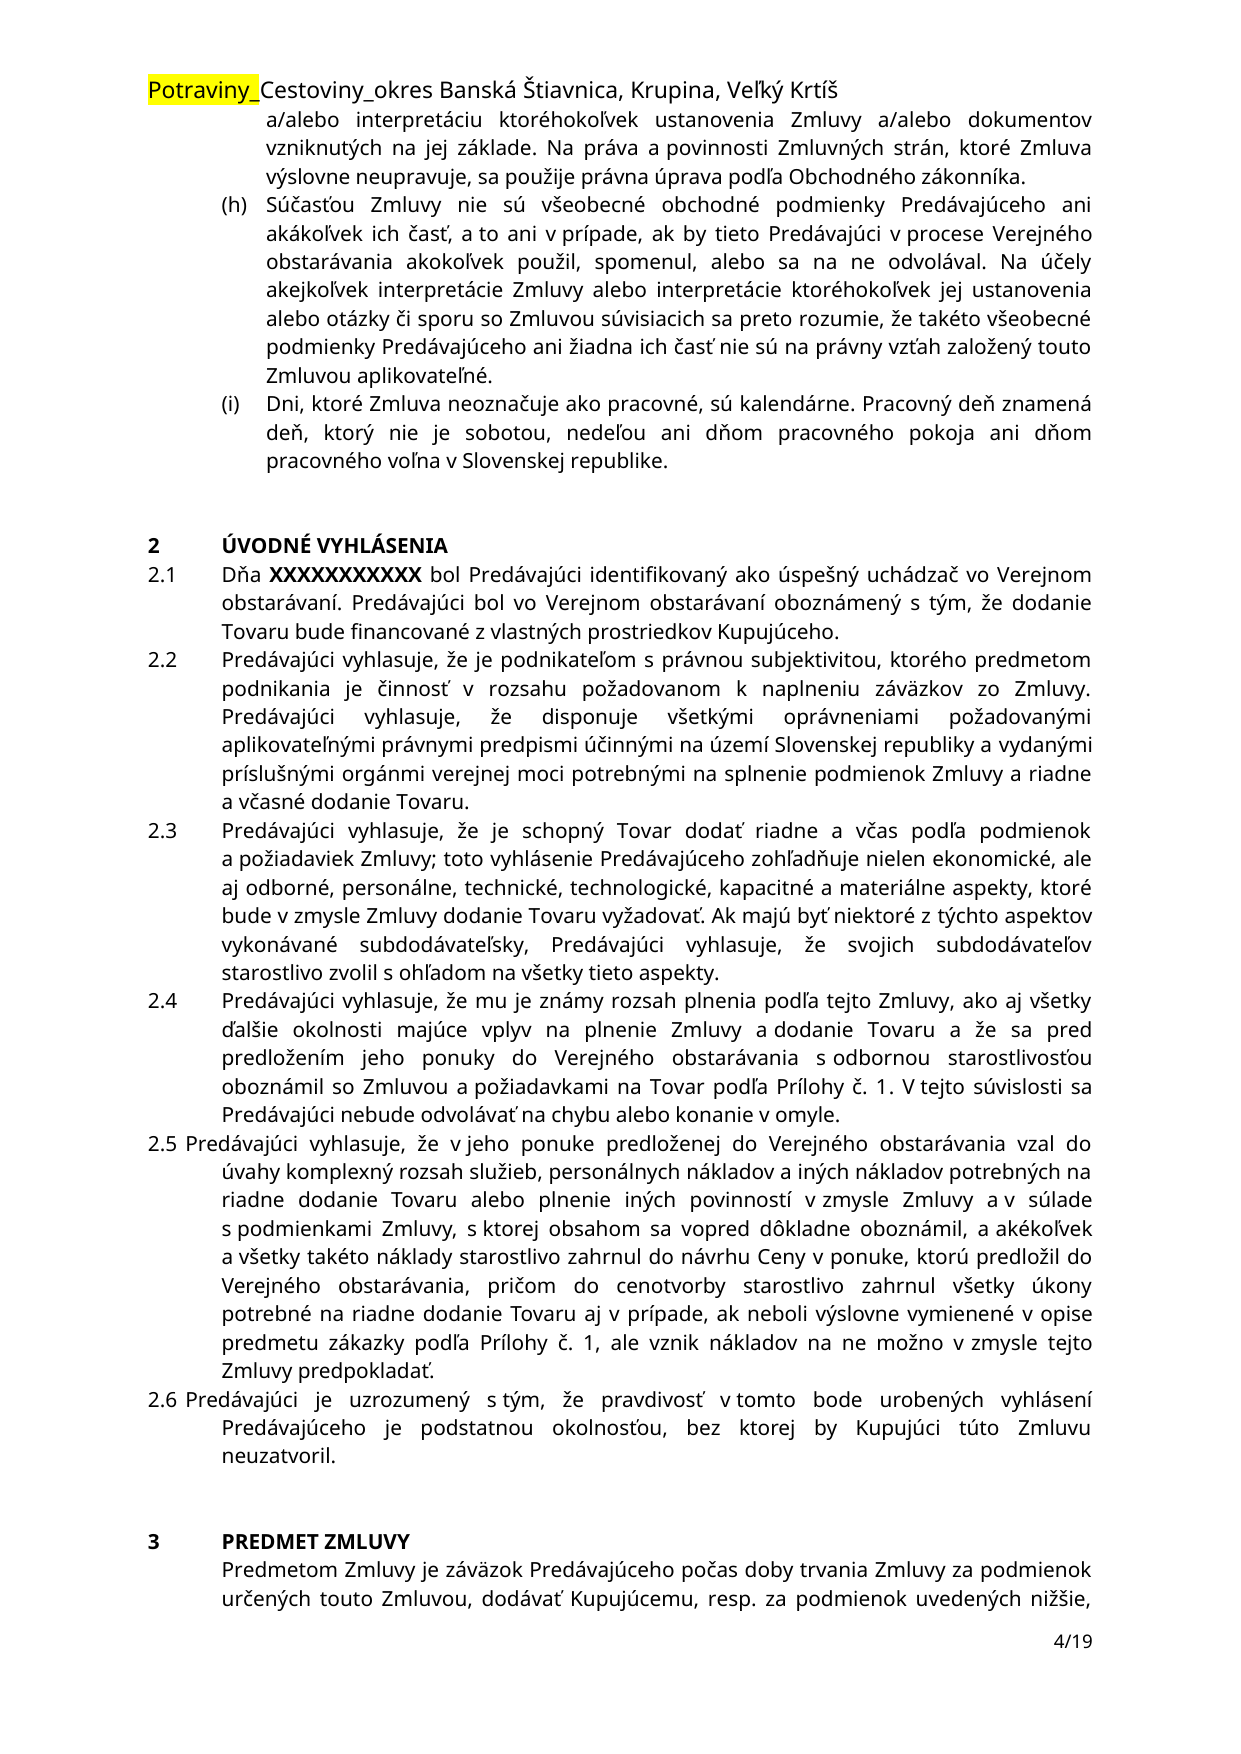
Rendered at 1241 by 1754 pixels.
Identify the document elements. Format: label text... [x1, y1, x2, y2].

text (i) Dni, ktoré Zmluva neoznačuje ako pracovné, sú kalendárne. Pracovný deň znamená deň, ktorý nie je sobotou, nedeľou ani dňom pracovného pokoja ani dňom pracovného voľna v Slovenskej republike. [221, 389, 1093, 475]
text 2.1 Dňa XXXXXXXXXXX bol Predávajúci identifikovaný ako úspešný uchádzač vo Verejnom obstarávaní. Predávajúci bol vo Verejnom obstarávaní oboznámený s tým, že dodanie Tovaru bude financované z vlastných prostriedkov Kupujúceho. [148, 560, 1093, 645]
text 2 ÚVODNÉ VYHLÁSENIA [148, 532, 1093, 560]
text 3 PREDMET ZMLUVY [148, 1527, 1093, 1555]
text 2.2 Predávajúci vyhlasuje, že je podnikateľom s právnou subjektivitou, ktorého predmetom podnikania je činnosť v rozsahu požadovanom k naplneniu záväzkov zo Zmluvy. Predávajúci vyhlasuje, že disponuje všetkými oprávneniami požadovanými aplikovateľnými právnymi predpismi účinnými na území Slovenskej republiky a vydanými príslušnými orgánmi verejnej moci potrebnými na splnenie podmienok Zmluvy a riadne a včasné dodanie Tovaru. [148, 645, 1093, 816]
text (h) Súčasťou Zmluvy nie sú všeobecné obchodné podmienky Predávajúceho ani akákoľvek ich časť, a to ani v prípade, ak by tieto Predávajúci v procese Verejného obstarávania akokoľvek použil, spomenul, alebo sa na ne odvolával. Na účely akejkoľvek interpretácie Zmluvy alebo interpretácie ktoréhokoľvek jej ustanovenia alebo otázky či sporu so Zmluvou súvisiacich sa preto rozumie, že takéto všeobecné podmienky Predávajúceho ani žiadna ich časť nie sú na právny vzťah založený touto Zmluvou aplikovateľné. [221, 190, 1093, 389]
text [148, 1555, 1093, 1612]
text 2.4 Predávajúci vyhlasuje, že mu je známy rozsah plnenia podľa tejto Zmluvy, ako aj všetky ďalšie okolnosti majúce vplyv na plnenie Zmluvy a dodanie Tovaru a že sa pred predložením jeho ponuky do Verejného obstarávania s odbornou starostlivosťou oboznámil so Zmluvou a požiadavkami na Tovar podľa Prílohy č. 1. V tejto súvislosti sa Predávajúci nebude odvolávať na chybu alebo konanie v omyle. [148, 987, 1093, 1129]
list 2.6 Predávajúci je uzrozumený s tým, že pravdivosť v tomto bode urobených vyhlásení Predávajúceho je podstatnou okolnosťou, bez ktorej by Kupujúci túto Zmluvu neuzatvoril. [148, 1385, 1093, 1470]
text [221, 105, 1093, 190]
list 2.5 Predávajúci vyhlasuje, že v jeho ponuke predloženej do Verejného obstarávania vzal do úvahy komplexný rozsah služieb, personálnych nákladov a iných nákladov potrebných na riadne dodanie Tovaru alebo plnenie iných povinností v zmysle Zmluvy a v súlade s podmienkami Zmluvy, s ktorej obsahom sa vopred dôkladne oboznámil, a akékoľvek a všetky takéto náklady starostlivo zahrnul do návrhu Ceny v ponuke, ktorú predložil do Verejného obstarávania, pričom do cenotvorby starostlivo zahrnul všetky úkony potrebné na riadne dodanie Tovaru aj v prípade, ak neboli výslovne vymienené v opise predmetu zákazky podľa Prílohy č. 1, ale vznik nákladov na ne možno v zmysle tejto Zmluvy predpokladať. [148, 1129, 1093, 1385]
text 2.3 Predávajúci vyhlasuje, že je schopný Tovar dodať riadne a včas podľa podmienok a požiadaviek Zmluvy; toto vyhlásenie Predávajúceho zohľadňuje nielen ekonomické, ale aj odborné, personálne, technické, technologické, kapacitné a materiálne aspekty, ktoré bude v zmysle Zmluvy dodanie Tovaru vyžadovať. Ak majú byť niektoré z týchto aspektov vykonávané subdodávateľsky, Predávajúci vyhlasuje, že svojich subdodávateľov starostlivo zvolil s ohľadom na všetky tieto aspekty. [148, 816, 1093, 987]
